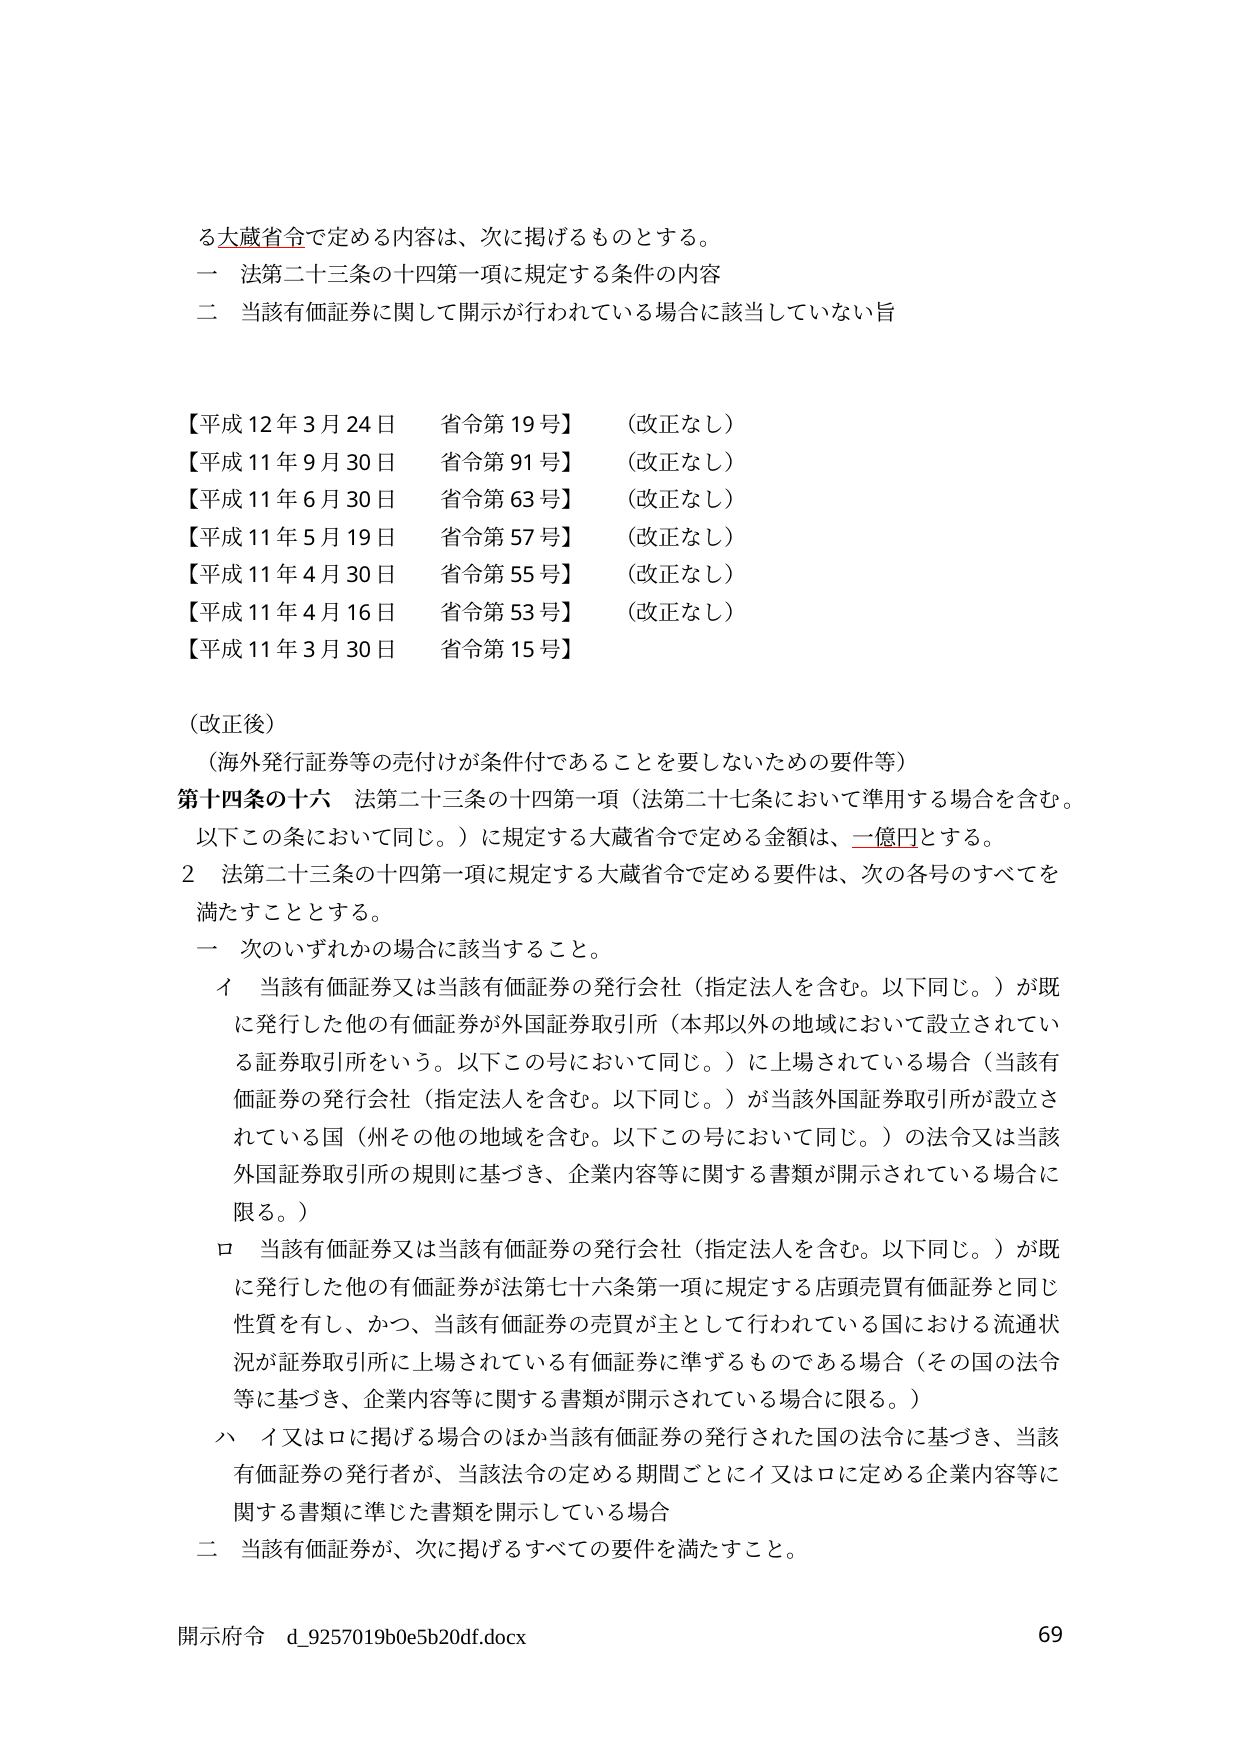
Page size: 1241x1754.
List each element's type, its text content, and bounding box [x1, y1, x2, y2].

text 【平成11年9月30日 省令第91号】 （改正なし） [177, 442, 1063, 479]
text （改正後） [177, 704, 1063, 742]
text ハ イ又はロに掲げる場合のほか当該有価証券の発行された国の法令に基づき、当該有価証券の発行者が、当該法令の定める期間ごとにイ又はロに定める企業内容等に関する書類に準じた書類を開示している場合 [214, 1417, 1063, 1529]
text 【平成12年3月24日 省令第19号】 （改正なし） [177, 404, 1063, 442]
text 一 法第二十三条の十四第一項に規定する条件の内容 [196, 254, 1063, 292]
text 二 当該有価証券が、次に掲げるすべての要件を満たすこと。 [196, 1529, 1063, 1567]
text 【平成11年5月19日 省令第57号】 （改正なし） [177, 517, 1063, 554]
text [177, 217, 1063, 254]
text ロ 当該有価証券又は当該有価証券の発行会社（指定法人を含む。以下同じ。）が既に発行した他の有価証券が法第七十六条第一項に規定する店頭売買有価証券と同じ性質を有し、かつ、当該有価証券の売買が主として行われている国における流通状況が証券取引所に上場されている有価証券に準ずるものである場合（その国の法令等に基づき、企業内容等に関する書類が開示されている場合に限る。） [214, 1229, 1063, 1417]
text 【平成11年6月30日 省令第63号】 （改正なし） [177, 479, 1063, 517]
text 二 当該有価証券に関して開示が行われている場合に該当していない旨 [196, 292, 1063, 329]
text 第十四条の十六 法第二十三条の十四第一項（法第二十七条において準用する場合を含む。以下この条において同じ。）に規定する大蔵省令で定める金額は、一億円とする。 [177, 779, 1063, 854]
text 【平成11年4月30日 省令第55号】 （改正なし） [177, 554, 1063, 592]
text （海外発行証券等の売付けが条件付であることを要しないための要件等） [196, 742, 1063, 779]
text イ 当該有価証券又は当該有価証券の発行会社（指定法人を含む。以下同じ。）が既に発行した他の有価証券が外国証券取引所（本邦以外の地域において設立されている証券取引所をいう。以下この号において同じ。）に上場されている場合（当該有価証券の発行会社（指定法人を含む。以下同じ。）が当該外国証券取引所が設立されている国（州その他の地域を含む。以下この号において同じ。）の法令又は当該外国証券取引所の規則に基づき、企業内容等に関する書類が開示されている場合に限る。） [214, 967, 1063, 1229]
text ２ 法第二十三条の十四第一項に規定する大蔵省令で定める要件は、次の各号のすべてを満たすこととする。 [177, 854, 1063, 929]
text 一 次のいずれかの場合に該当すること。 [196, 929, 1063, 967]
text 【平成11年4月16日 省令第53号】 （改正なし） [177, 592, 1063, 629]
text 【平成11年3月30日 省令第15号】 [177, 629, 1063, 667]
